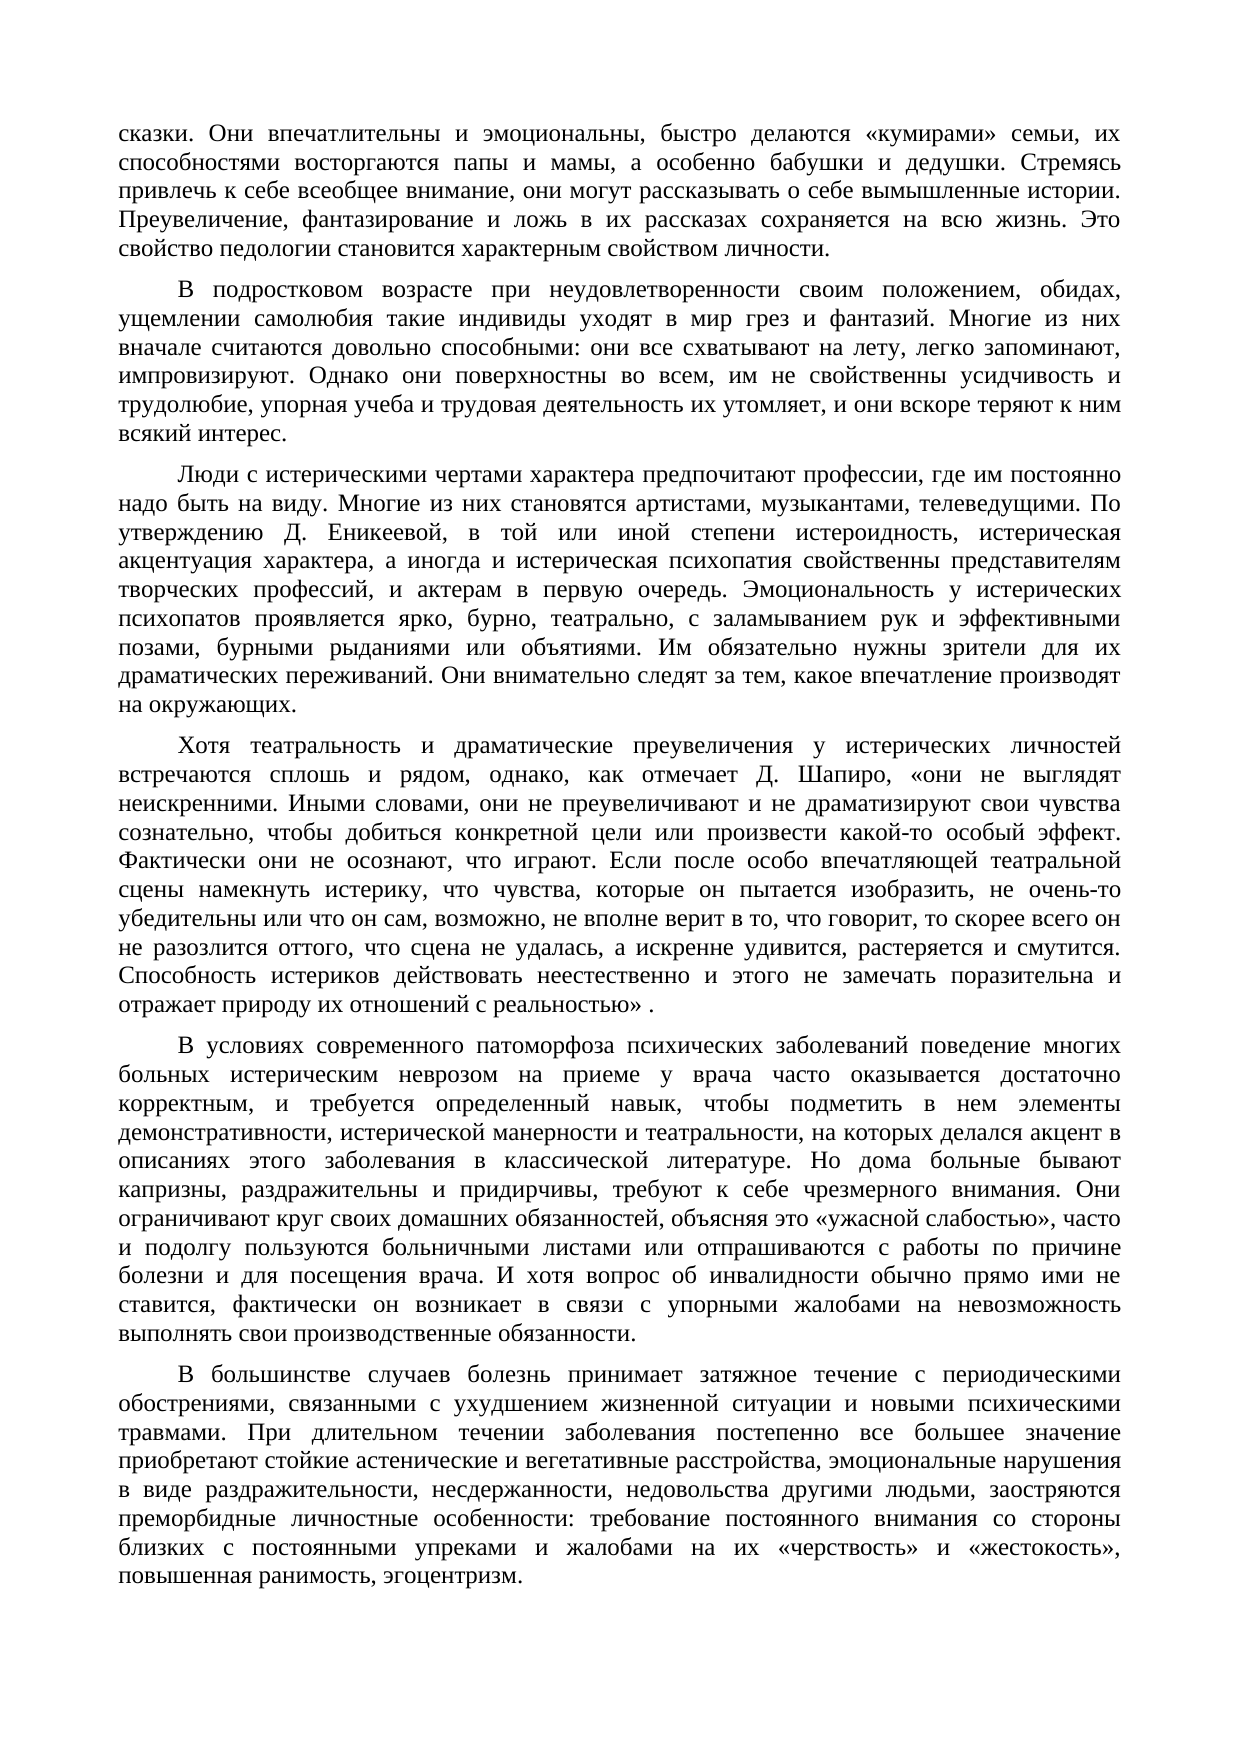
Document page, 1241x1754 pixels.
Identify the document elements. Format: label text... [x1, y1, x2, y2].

text Хотя театральность и драматические преувеличения у истерических личностей встречаются сплошь и рядом, однако, как отмечает Д. Шапиро, «они не выглядят неискренними. Иными словами, они не преувеличивают и не драматизируют свои чувства сознательно, чтобы добиться конкретной цели или произвести какой-то особый эффект. Фактически они не осознают, что играют. Если после особо впечатляющей театральной сцены намекнуть истерику, что чувства, которые он пытается изобразить, не очень-то убедительны или что он сам, возможно, не вполне верит в то, что говорит, то скорее всего он не разозлится оттого, что сцена не удалась, а искренне удивится, растеряется и смутится. Способность истериков действовать неестественно и этого не замечать поразительна и отражает природу их отношений с реальностью» . [118, 731, 1122, 1018]
text В подростковом возрасте при неудовлетворенности своим положением, обидах, ущемлении самолюбия такие индивиды уходят в мир грез и фантазий. Многие из них вначале считаются довольно способными: они все схватывают на лету, легко запоминают, импровизируют. Однако они поверхностны во всем, им не свойственны усидчивость и трудолюбие, упорная учеба и трудовая деятельность их утомляет, и они вскоре теряют к ним всякий интерес. [118, 274, 1122, 447]
text В условиях современного патоморфоза психических заболеваний поведение многих больных истерическим неврозом на приеме у врача часто оказывается достаточно корректным, и требуется определенный навык, чтобы подметить в нем элементы демонстративности, истерической манерности и театральности, на которых делался акцент в описаниях этого заболевания в классической литературе. Но дома больные бывают капризны, раздражительны и придирчивы, требуют к себе чрезмерного внимания. Они ограничивают круг своих домашних обязанностей, объясняя это «ужасной слабостью», часто и подолгу пользуются больничными листами или отпрашиваются с работы по причине болезни и для посещения врача. И хотя вопрос об инвалидности обычно прямо ими не ставится, фактически он возникает в связи с упорными жалобами на невозможность выполнять свои производственные обязанности. [118, 1031, 1122, 1347]
text Люди с истерическими чертами характера предпочитают профессии, где им постоянно надо быть на виду. Многие из них становятся артистами, музыкантами, телеведущими. По утверждению Д. Еникеевой, в той или иной степени истероидность, истерическая акцентуация характера, а иногда и истерическая психопатия свойственны представителям творческих профессий, и актерам в первую очередь. Эмоциональность у истерических психопатов проявляется ярко, бурно, театрально, с заламыванием рук и эффективными позами, бурными рыданиями или объятиями. Им обязательно нужны зрители для их драматических переживаний. Они внимательно следят за тем, какое впечатление производят на окружающих. [118, 459, 1122, 718]
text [118, 118, 1122, 262]
text В большинстве случаев болезнь принимает затяжное течение с периодическими обострениями, связанными с ухудшением жизненной ситуации и новыми психическими травмами. При длительном течении заболевания постепенно все большее значение приобретают стойкие астенические и вегетативные расстройства, эмоциональные нарушения в виде раздражительности, несдержанности, недовольства другими людьми, заостряются преморбидные личностные особенности: требование постоянного внимания со стороны близких с постоянными упреками и жалобами на их «черствость» и «жестокость», повышенная ранимость, эгоцентризм. [118, 1359, 1122, 1589]
